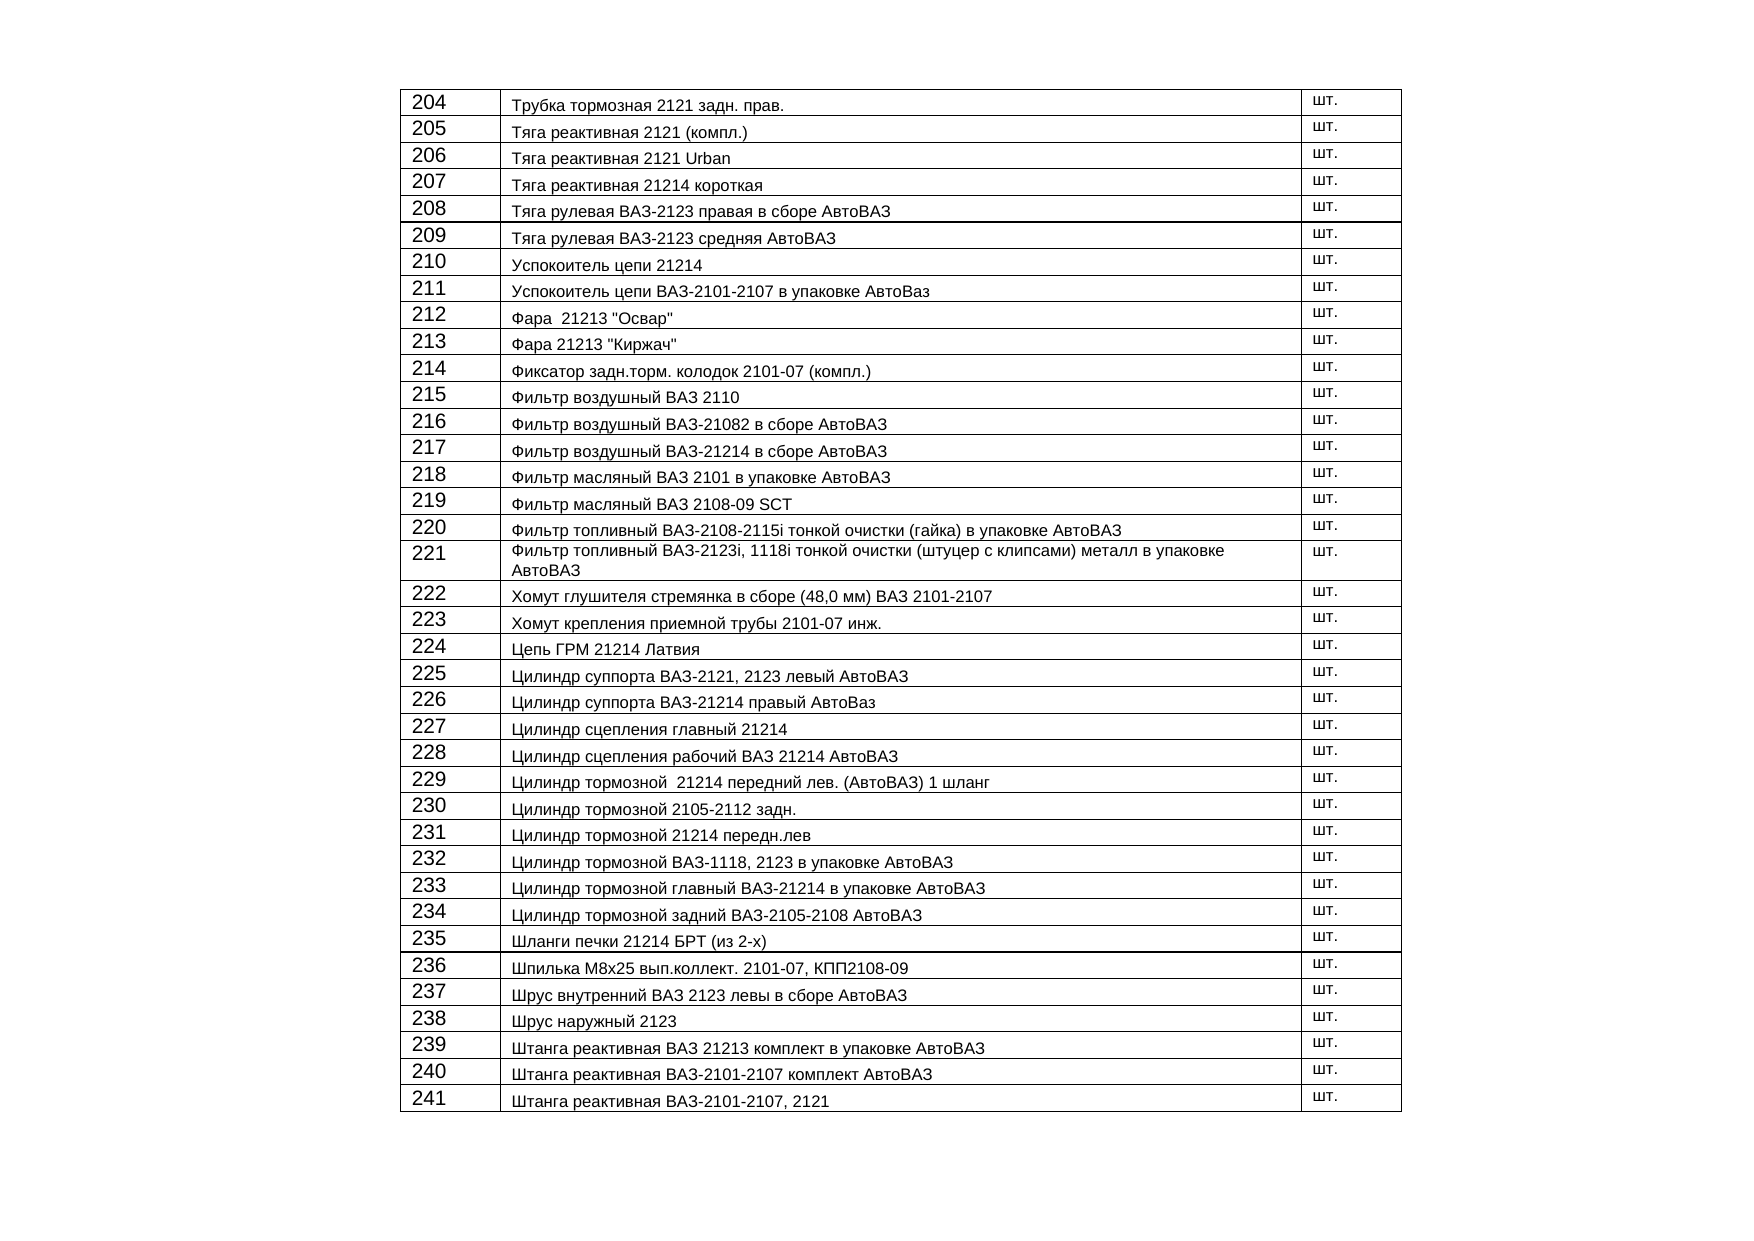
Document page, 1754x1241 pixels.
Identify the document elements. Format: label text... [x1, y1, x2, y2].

table_cell Трубка тормозная 2121 задн. прав. [501, 90, 1301, 115]
table_cell Хомут глушителя стремянка в сборе (48,0 мм) ВАЗ 2101-2107 [501, 581, 1301, 606]
table_cell шт. [1302, 660, 1401, 686]
table_cell 230 [401, 793, 500, 819]
table_cell Тяга реактивная 2121 (компл.) [501, 116, 1301, 142]
table_cell Фильтр топливный ВАЗ-2123i, 1118i тонкой очистки (штуцер с клипсами) металл в упаковке АвтоВАЗ [501, 541, 1301, 579]
table_cell 218 [401, 462, 500, 487]
table_cell шт. [1302, 169, 1401, 195]
table_cell Штанга реактивная ВАЗ-2101-2107 комплект АвтоВАЗ [501, 1059, 1301, 1084]
table_cell Хомут крепления приемной трубы 2101-07 инж. [501, 607, 1301, 633]
table_cell 224 [401, 634, 500, 659]
table_cell Тяга рулевая ВАЗ-2123 правая в сборе АвтоВАЗ [501, 196, 1301, 221]
table_cell шт. [1302, 846, 1401, 872]
table_cell 237 [401, 979, 500, 1004]
table_cell Фиксатор задн.торм. колодок 2101-07 (компл.) [501, 355, 1301, 381]
table_cell шт. [1302, 302, 1401, 328]
table_cell 231 [401, 820, 500, 845]
table_cell шт. [1302, 899, 1401, 925]
table_cell 241 [401, 1085, 500, 1111]
table_cell Тяга рулевая ВАЗ-2123 средняя АвтоВАЗ [501, 223, 1301, 248]
table_cell шт. [1302, 873, 1401, 898]
table_cell Шланги печки 21214 БРТ (из 2-х) [501, 926, 1301, 951]
table_cell 205 [401, 116, 500, 142]
table_cell 220 [401, 515, 500, 540]
table_cell шт. [1302, 979, 1401, 1004]
table_cell шт. [1302, 143, 1401, 168]
table_cell Фара 21213 "Киржач" [501, 329, 1301, 354]
table_cell 213 [401, 329, 500, 354]
table_cell шт. [1302, 740, 1401, 766]
table_cell 223 [401, 607, 500, 633]
table_cell 215 [401, 382, 500, 407]
table_cell Успокоитель цепи ВАЗ-2101-2107 в упаковке АвтоВаз [501, 276, 1301, 301]
table_cell 238 [401, 1006, 500, 1031]
table_cell 239 [401, 1032, 500, 1058]
table_cell Цилиндр тормозной ВАЗ-1118, 2123 в упаковке АвтоВАЗ [501, 846, 1301, 872]
table_cell Цилиндр тормозной главный ВАЗ-21214 в упаковке АвтоВАЗ [501, 873, 1301, 898]
table_cell 210 [401, 249, 500, 274]
table_cell 214 [401, 355, 500, 381]
table_cell шт. [1302, 581, 1401, 606]
table_cell 219 [401, 488, 500, 514]
table_cell Шрус внутренний ВАЗ 2123 левы в сборе АвтоВАЗ [501, 979, 1301, 1004]
table_cell 222 [401, 581, 500, 606]
table_cell 211 [401, 276, 500, 301]
table_cell Цилиндр тормозной 21214 передн.лев [501, 820, 1301, 845]
table_cell Шрус наружный 2123 [501, 1006, 1301, 1031]
table_cell шт. [1302, 714, 1401, 739]
table_cell шт. [1302, 1006, 1401, 1031]
table_cell шт. [1302, 607, 1401, 633]
table_cell шт. [1302, 116, 1401, 142]
table_cell шт. [1302, 687, 1401, 712]
table_cell 225 [401, 660, 500, 686]
table_cell 206 [401, 143, 500, 168]
table_cell 228 [401, 740, 500, 766]
table_cell 236 [401, 953, 500, 978]
table_cell шт. [1302, 249, 1401, 274]
table_cell шт. [1302, 329, 1401, 354]
table_cell шт. [1302, 541, 1401, 579]
table_cell шт. [1302, 435, 1401, 461]
table_cell Цилиндр тормозной 21214 передний лев. (АвтоВАЗ) 1 шланг [501, 767, 1301, 792]
table_cell шт. [1302, 223, 1401, 248]
table_cell шт. [1302, 1059, 1401, 1084]
table_cell шт. [1302, 409, 1401, 434]
table_cell Фильтр воздушный ВАЗ-21082 в сборе АвтоВАЗ [501, 409, 1301, 434]
table_cell шт. [1302, 462, 1401, 487]
table_cell 229 [401, 767, 500, 792]
table_cell Цепь ГРМ 21214 Латвия [501, 634, 1301, 659]
table_cell 204 [401, 90, 500, 115]
table_cell шт. [1302, 1032, 1401, 1058]
table_cell шт. [1302, 926, 1401, 951]
table_cell шт. [1302, 276, 1401, 301]
table_cell Фильтр топливный ВАЗ-2108-2115i тонкой очистки (гайка) в упаковке АвтоВАЗ [501, 515, 1301, 540]
table_cell шт. [1302, 382, 1401, 407]
table_cell шт. [1302, 515, 1401, 540]
table_cell 240 [401, 1059, 500, 1084]
table_cell шт. [1302, 488, 1401, 514]
table_cell Цилиндр суппорта ВАЗ-2121, 2123 левый АвтоВАЗ [501, 660, 1301, 686]
table_cell шт. [1302, 90, 1401, 115]
table_cell Фильтр воздушный ВАЗ-21214 в сборе АвтоВАЗ [501, 435, 1301, 461]
table_cell Цилиндр тормозной 2105-2112 задн. [501, 793, 1301, 819]
table_cell Тяга реактивная 21214 короткая [501, 169, 1301, 195]
table_cell 233 [401, 873, 500, 898]
table_cell Цилиндр тормозной задний ВАЗ-2105-2108 АвтоВАЗ [501, 899, 1301, 925]
table_cell Успокоитель цепи 21214 [501, 249, 1301, 274]
table_cell 207 [401, 169, 500, 195]
table_cell 232 [401, 846, 500, 872]
table_cell Цилиндр суппорта ВАЗ-21214 правый АвтоВаз [501, 687, 1301, 712]
table_cell 212 [401, 302, 500, 328]
table_cell шт. [1302, 767, 1401, 792]
table_cell Фильтр масляный ВАЗ 2101 в упаковке АвтоВАЗ [501, 462, 1301, 487]
table_cell Цилиндр сцепления главный 21214 [501, 714, 1301, 739]
table_cell шт. [1302, 196, 1401, 221]
table_cell 234 [401, 899, 500, 925]
table_cell Тяга реактивная 2121 Urban [501, 143, 1301, 168]
table_cell Фильтр масляный ВАЗ 2108-09 SCT [501, 488, 1301, 514]
table_cell шт. [1302, 634, 1401, 659]
table_cell 221 [401, 541, 500, 579]
table_cell шт. [1302, 793, 1401, 819]
table_cell 209 [401, 223, 500, 248]
table_cell 208 [401, 196, 500, 221]
table_cell Шпилька М8х25 вып.коллект. 2101-07, КПП2108-09 [501, 953, 1301, 978]
table_cell 226 [401, 687, 500, 712]
table_cell шт. [1302, 1085, 1401, 1111]
table_cell Штанга реактивная ВАЗ-2101-2107, 2121 [501, 1085, 1301, 1111]
table_cell 216 [401, 409, 500, 434]
table_cell Фильтр воздушный ВАЗ 2110 [501, 382, 1301, 407]
table_cell шт. [1302, 820, 1401, 845]
table_cell шт. [1302, 953, 1401, 978]
table_cell Фара 21213 "Освар" [501, 302, 1301, 328]
table_cell шт. [1302, 355, 1401, 381]
table_cell 235 [401, 926, 500, 951]
table_cell 227 [401, 714, 500, 739]
table_cell Штанга реактивная ВАЗ 21213 комплект в упаковке АвтоВАЗ [501, 1032, 1301, 1058]
table_cell 217 [401, 435, 500, 461]
table_cell Цилиндр сцепления рабочий ВАЗ 21214 АвтоВАЗ [501, 740, 1301, 766]
